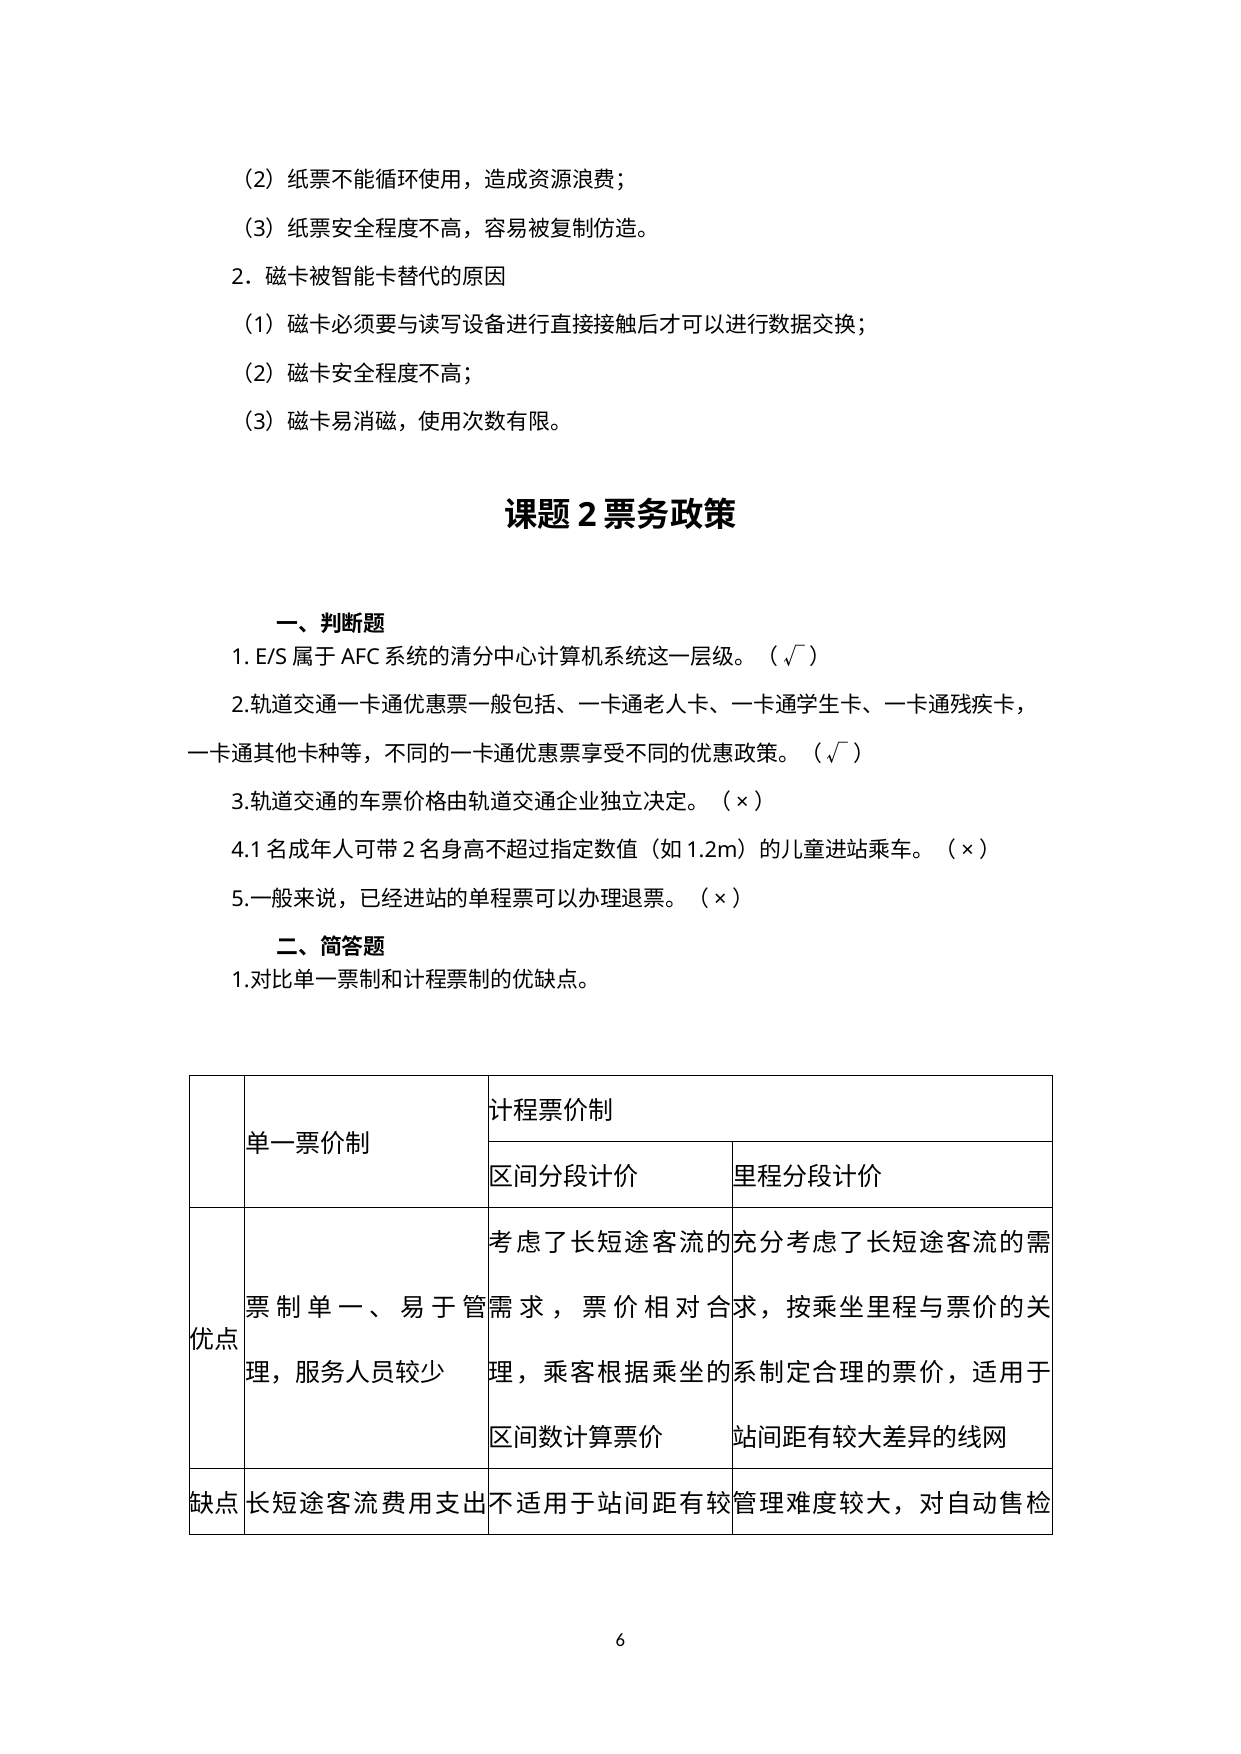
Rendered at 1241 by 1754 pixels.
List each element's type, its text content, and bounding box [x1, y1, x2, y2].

text 2．磁卡被智能卡替代的原因 [187, 259, 1053, 291]
text （1）磁卡必须要与读写设备进行直接接触后才可以进行数据交换； [187, 307, 1053, 339]
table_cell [245, 1469, 488, 1534]
table_cell 考虑了长短途客流的需求，票价相对合理，乘客根据乘坐的区间数计算票价 [489, 1208, 732, 1468]
text 一、判断题 [231, 606, 1053, 638]
table_cell 缺点 [190, 1469, 244, 1534]
table_cell 充分考虑了长短途客流的需求，按乘坐里程与票价的关系制定合理的票价，适用于站间距有较大差异的线网 [733, 1208, 1052, 1468]
table_cell 不适用于站间距有较大差异的线网 [489, 1469, 732, 1534]
table_header [190, 1076, 244, 1207]
table_cell 里程分段计价 [733, 1142, 1052, 1207]
text 5.一般来说，已经进站的单程票可以办理退票。（ × ） [187, 881, 1053, 913]
table_cell 优点 [190, 1208, 244, 1468]
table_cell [733, 1469, 1052, 1534]
text 1.对比单一票制和计程票制的优缺点。 [187, 961, 1053, 994]
table_cell 票制单一、易于管理，服务人员较少 [245, 1208, 488, 1468]
text 二、简答题 [231, 929, 1053, 961]
table_header 计程票价制 [489, 1076, 1052, 1141]
text 1. E/S 属于AFC系统的清分中心计算机系统这一层级。（ √ ） [187, 638, 1053, 671]
text （3）纸票安全程度不高，容易被复制仿造。 [187, 210, 1053, 243]
text 3.轨道交通的车票价格由轨道交通企业独立决定。（ × ） [187, 784, 1053, 816]
table_cell 区间分段计价 [489, 1142, 732, 1207]
text （2）纸票不能循环使用，造成资源浪费； [187, 162, 1053, 194]
text （3）磁卡易消磁，使用次数有限。 [187, 404, 1053, 436]
text （2）磁卡安全程度不高； [187, 355, 1053, 388]
text 4.1名成年人可带2名身高不超过指定数值（如1.2m）的儿童进站乘车。（ × ） [187, 832, 1053, 865]
text 2.轨道交通一卡通优惠票一般包括、一卡通老人卡、一卡通学生卡、一卡通残疾卡，一卡通其他卡种等，不同的一卡通优惠票享受不同的优惠政策。（ √ ） [187, 687, 1053, 768]
table_header 单一票价制 [245, 1076, 488, 1207]
text 课题2票务政策 [187, 479, 1053, 544]
